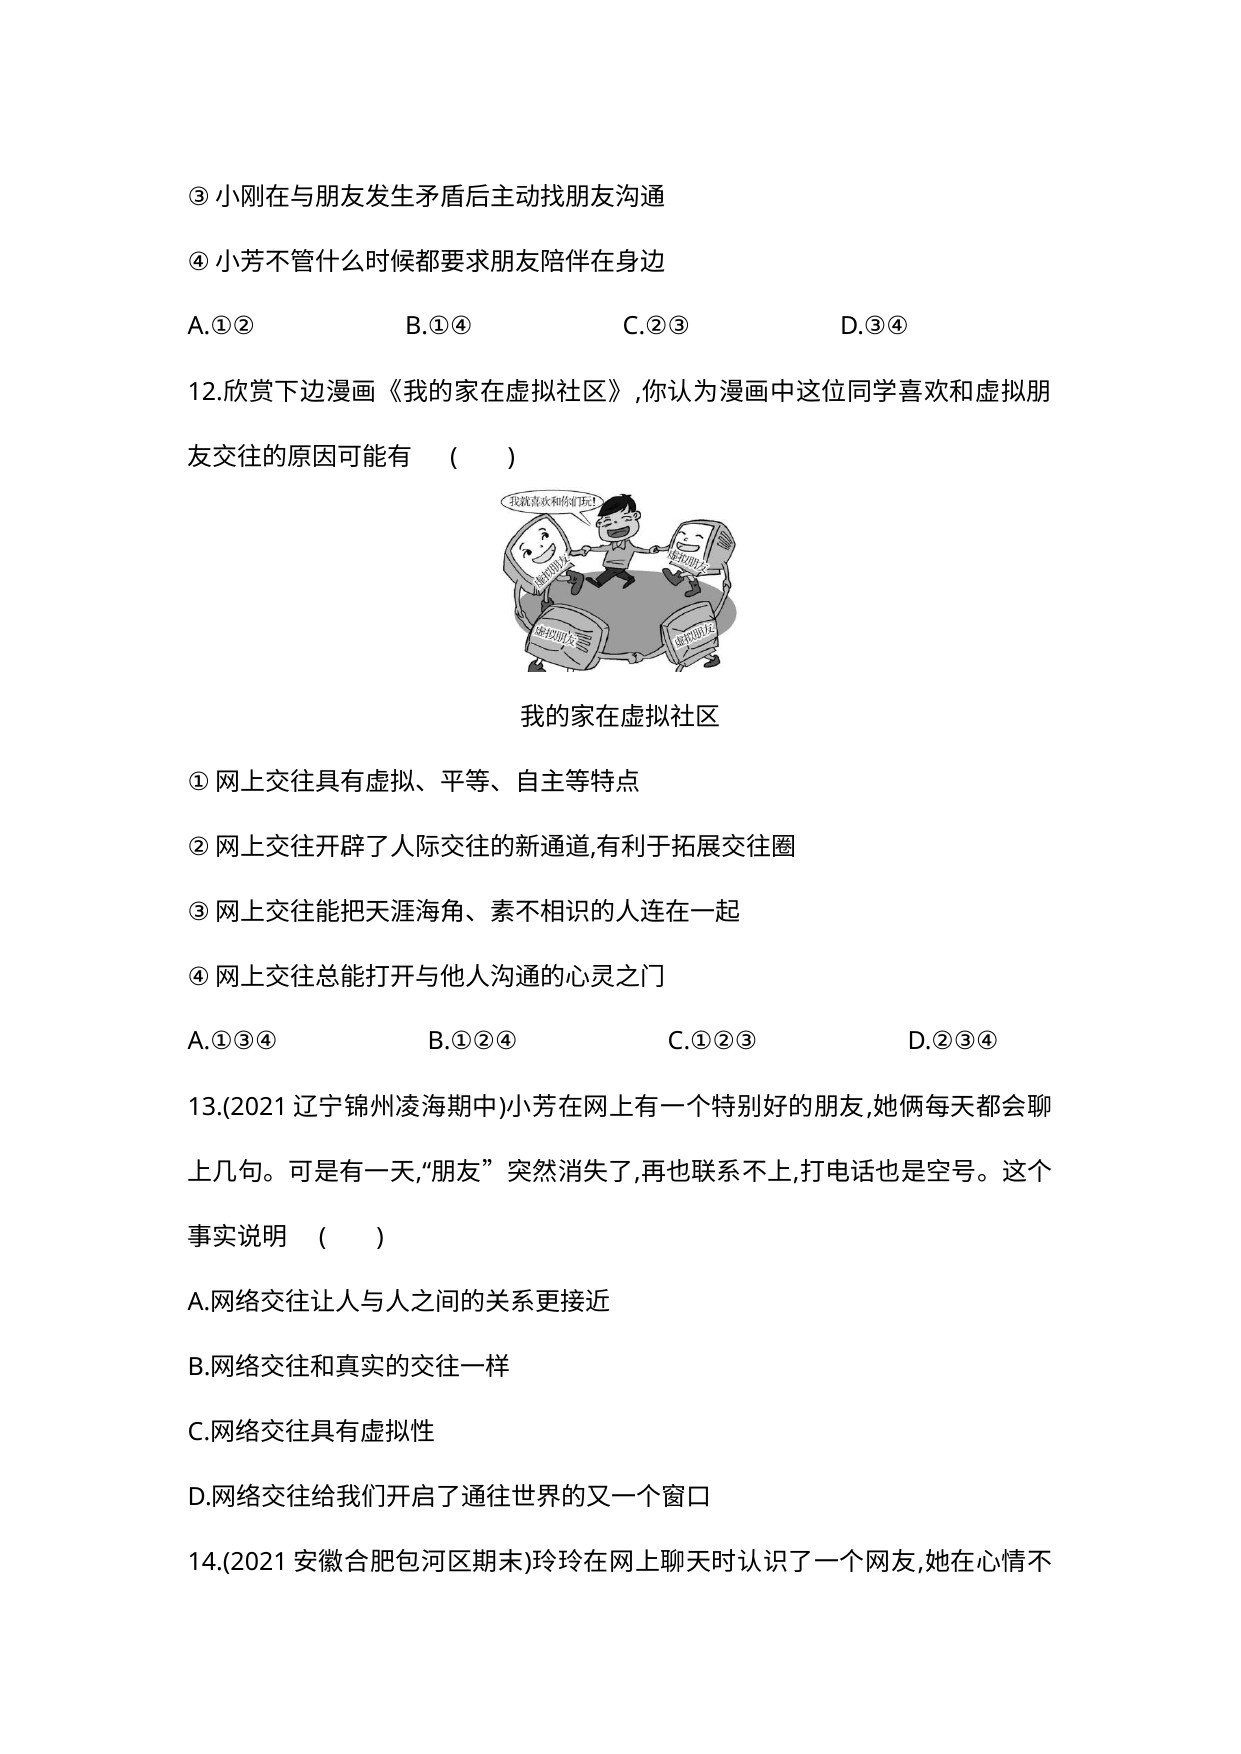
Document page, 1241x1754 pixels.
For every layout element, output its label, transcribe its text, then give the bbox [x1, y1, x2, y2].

text A.网络交往让人与人之间的关系更接近 [187, 1267, 1053, 1332]
text D.网络交往给我们开启了通往世界的又一个窗口 [187, 1462, 1053, 1527]
text ④小芳不管什么时候都要求朋友陪伴在身边 [187, 227, 1053, 292]
text 13.(2021辽宁锦州凌海期中)小芳在网上有一个特别好的朋友,她俩每天都会聊上几句。可是有一天,“朋友”突然消失了,再也联系不上,打电话也是空号。这个事实说明 ( ) [187, 1072, 1053, 1267]
text B.网络交往和真实的交往一样 [187, 1332, 1053, 1397]
text ④网上交往总能打开与他人沟通的心灵之门 [187, 942, 1053, 1007]
text A.①③④ B.①②④ C.①②③ D.②③④ [187, 1007, 1053, 1072]
text ③网上交往能把天涯海角、素不相识的人连在一起 [187, 877, 1053, 942]
text ①网上交往具有虚拟、平等、自主等特点 [187, 747, 1053, 812]
text ③小刚在与朋友发生矛盾后主动找朋友沟通 [187, 162, 1053, 227]
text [187, 1527, 1053, 1592]
text 12.欣赏下边漫画《我的家在虚拟社区》,你认为漫画中这位同学喜欢和虚拟朋友交往的原因可能有 ( ) [187, 357, 1053, 487]
picture [500, 487, 740, 672]
text A.①② B.①④ C.②③ D.③④ [187, 292, 1053, 357]
text 我的家在虚拟社区 [187, 682, 1053, 747]
text C.网络交往具有虚拟性 [187, 1397, 1053, 1462]
text ②网上交往开辟了人际交往的新通道,有利于拓展交往圈 [187, 812, 1053, 877]
